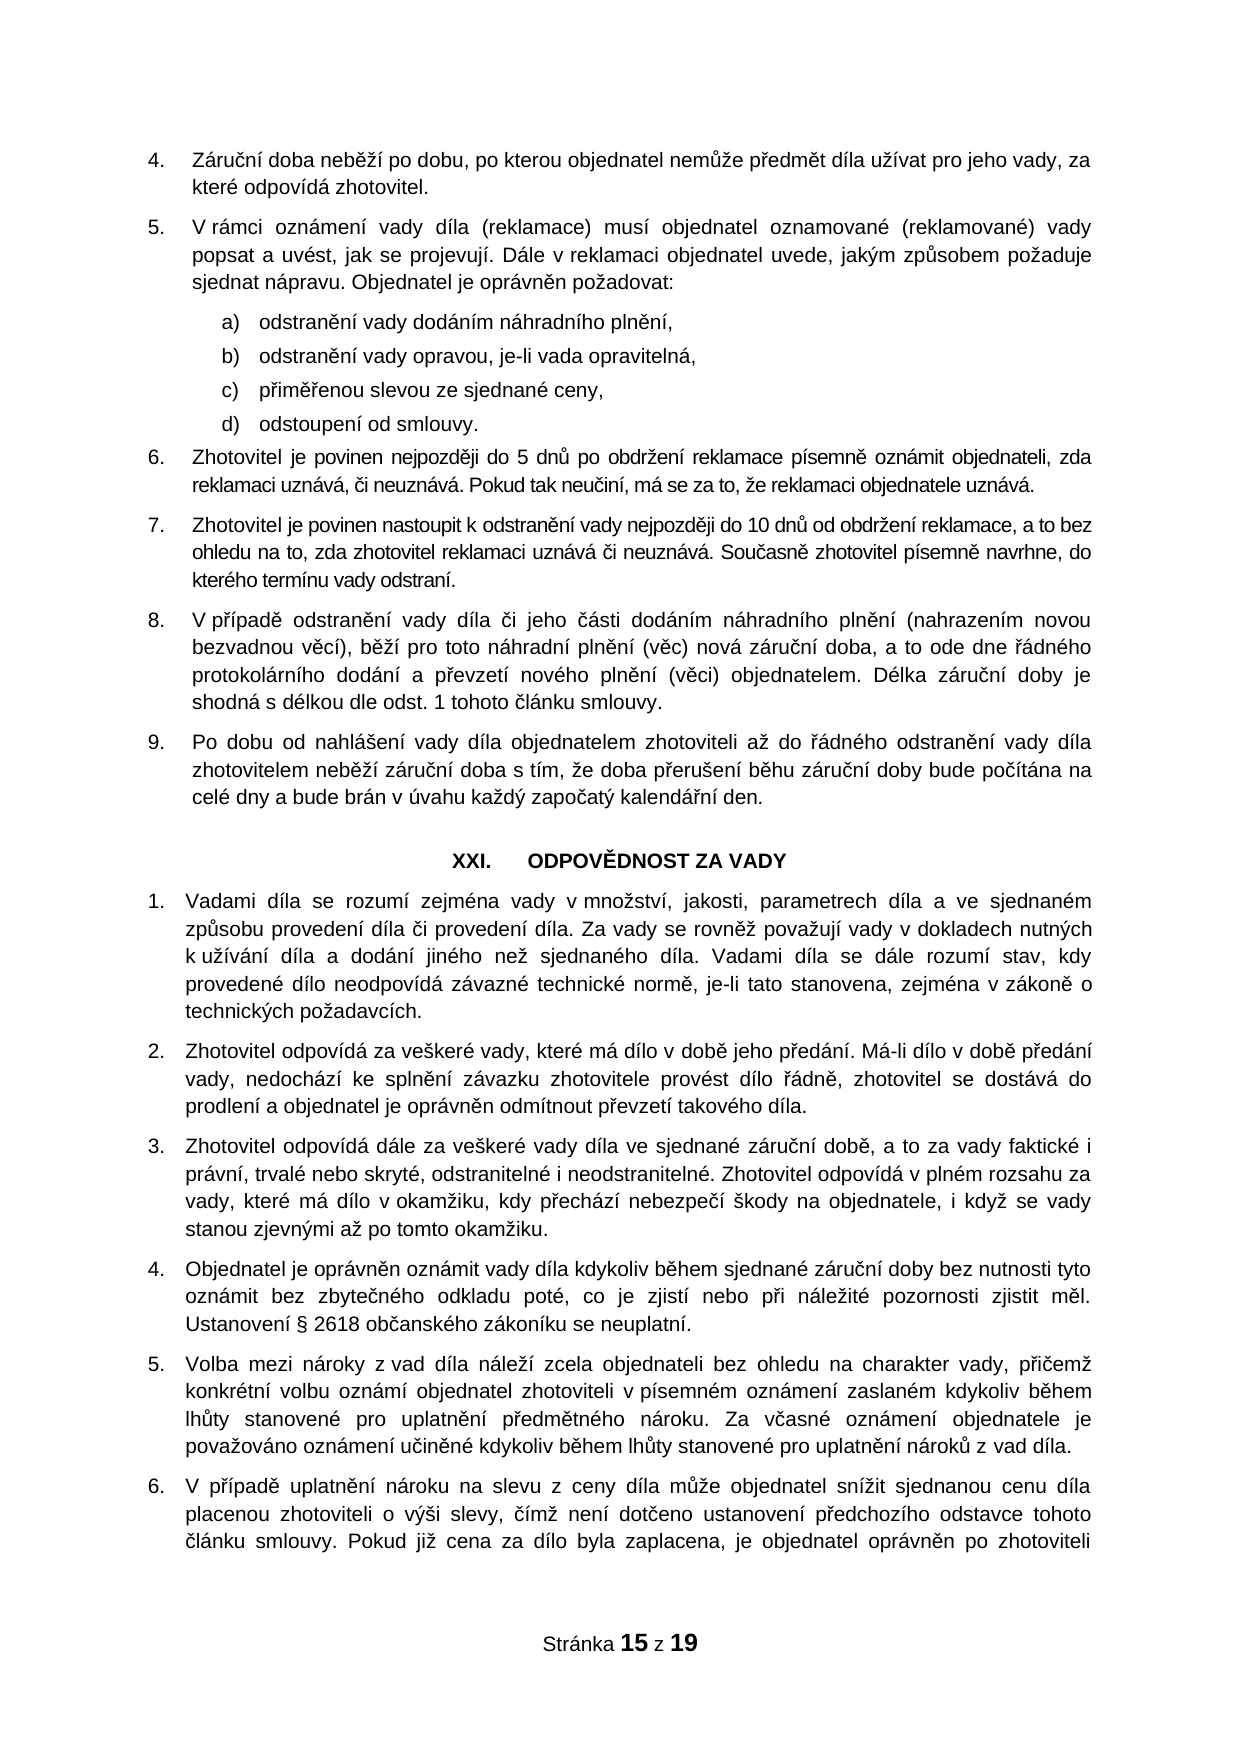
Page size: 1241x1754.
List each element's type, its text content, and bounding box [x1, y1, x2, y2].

list V případě odstranění vady díla či jeho části dodáním náhradního plnění (nahrazením novou bezvadnou věcí), běží pro toto náhradní plnění (věc) nová záruční doba, a to ode dne řádného protokolárního dodání a převzetí nového plnění (věci) objednatelem. Délka záruční doby je shodná s délkou dle odst. 1 tohoto článku smlouvy. [148, 608, 1093, 714]
list Zhotovitel odpovídá za veškeré vady, které má dílo v době jeho předání. Má-li dílo v době předání vady, nedochází ke splnění závazku zhotovitele provést dílo řádně, zhotovitel se dostává do prodlení a objednatel je oprávněn odmítnout převzetí takového díla. [148, 1039, 1093, 1118]
list odstranění vady opravou, je-li vada opravitelná, [221, 344, 1093, 368]
list V rámci oznámení vady díla (reklamace) musí objednatel oznamované (reklamované) vady popsat a uvést, jak se projevují. Dále v reklamaci objednatel uvede, jakým způsobem požaduje sjednat nápravu. Objednatel je oprávněn požadovat: [148, 215, 1093, 294]
list Volba mezi nároky z vad díla náleží zcela objednateli bez ohledu na charakter vady, přičemž konkrétní volbu oznámí objednatel zhotoviteli v písemném oznámení zaslaném kdykoliv během lhůty stanovené pro uplatnění předmětného nároku. Za včasné oznámení objednatele je považováno oznámení učiněné kdykoliv během lhůty stanovené pro uplatnění nároků z vad díla. [148, 1352, 1093, 1458]
list Po dobu od nahlášení vady díla objednatelem zhotoviteli až do řádného odstranění vady díla zhotovitelem neběží záruční doba s tím, že doba přerušení běhu záruční doby bude počítána na celé dny a bude brán v úvahu každý započatý kalendářní den. [148, 730, 1093, 809]
list Zhotovitel odpovídá dále za veškeré vady díla ve sjednané záruční době, a to za vady faktické i právní, trvalé nebo skryté, odstranitelné i neodstranitelné. Zhotovitel odpovídá v plném rozsahu za vady, které má dílo v okamžiku, kdy přechází nebezpečí škody na objednatele, i když se vady stanou zjevnými až po tomto okamžiku. [148, 1134, 1093, 1241]
list Záruční doba neběží po dobu, po kterou objednatel nemůže předmět díla užívat pro jeho vady, za které odpovídá zhotovitel. [148, 148, 1093, 199]
list Objednatel je oprávněn oznámit vady díla kdykoliv během sjednané záruční doby bez nutnosti tyto oznámit bez zbytečného odkladu poté, co je zjistí nebo při náležité pozornosti zjistit měl. Ustanovení § 2618 občanského zákoníku se neuplatní. [148, 1257, 1093, 1336]
list Vadami díla se rozumí zejména vady v množství, jakosti, parametrech díla a ve sjednaném způsobu provedení díla či provedení díla. Za vady se rovněž považují vady v dokladech nutných k užívání díla a dodání jiného než sjednaného díla. Vadami díla se dále rozumí stav, kdy provedené dílo neodpovídá závazné technické normě, je-li tato stanovena, zejména v zákoně o technických požadavcích. [148, 889, 1093, 1023]
list přiměřenou slevou ze sjednané ceny, [221, 378, 1093, 402]
list Zhotovitel je povinen nastoupit k odstranění vady nejpozději do 10 dnů od obdržení reklamace, a to bez ohledu na to, zda zhotovitel reklamaci uznává či neuznává. Současně zhotovitel písemně navrhne, do kterého termínu vady odstraní. [148, 513, 1093, 592]
list odstoupení od smlouvy. [221, 411, 1093, 435]
list odpovědnost za vady [185, 849, 1093, 873]
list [148, 1474, 1093, 1553]
list odstranění vady dodáním náhradního plnění, [221, 310, 1093, 334]
list Zhotovitel je povinen nejpozději do 5 dnů po obdržení reklamace písemně oznámit objednateli, zda reklamaci uznává, či neuznává. Pokud tak neučiní, má se za to, že reklamaci objednatele uznává. [148, 445, 1093, 497]
